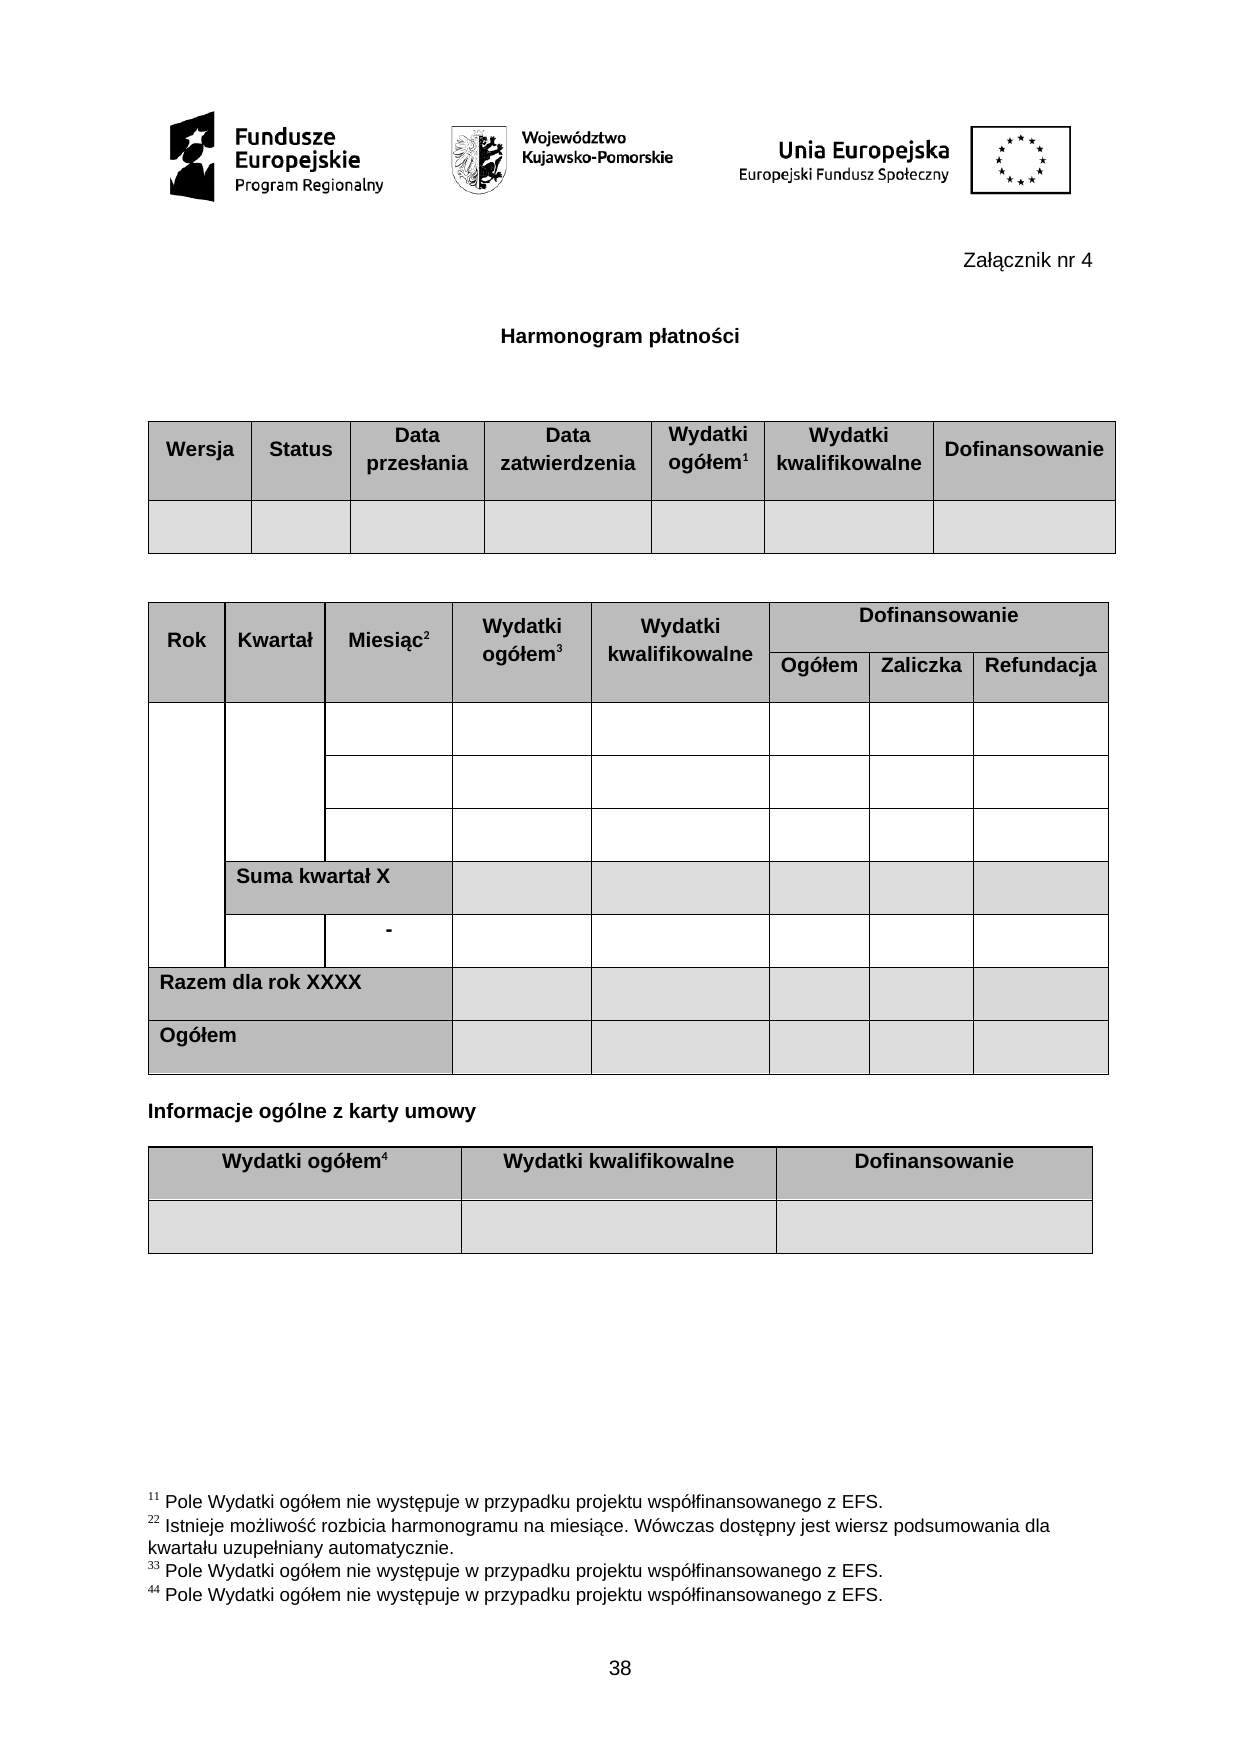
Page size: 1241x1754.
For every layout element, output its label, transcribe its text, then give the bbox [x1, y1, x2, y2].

table_cell [770, 756, 869, 808]
table_cell [453, 968, 591, 1020]
table_cell [226, 915, 324, 967]
table_cell Ogółem [770, 653, 869, 702]
table_cell [592, 1021, 769, 1073]
table_header Wersja [149, 422, 251, 500]
table_cell [252, 501, 350, 553]
table_cell [453, 862, 591, 914]
table_cell [974, 1021, 1108, 1073]
table_header Kwartał [226, 603, 324, 702]
table_header Dofinansowanie [777, 1148, 1092, 1199]
table_cell [870, 862, 973, 914]
table_header Wydatki kwalifikowalne [592, 603, 769, 702]
table_cell [652, 501, 764, 553]
table_cell [149, 501, 251, 553]
table_cell [870, 809, 973, 861]
table_cell [770, 862, 869, 914]
table_cell [453, 756, 591, 808]
table_cell [974, 968, 1108, 1020]
table_header Miesiąc2 [326, 603, 452, 702]
table_cell [974, 756, 1108, 808]
table_cell Suma kwartał X [226, 862, 452, 914]
table_cell [592, 862, 769, 914]
table_cell [870, 703, 973, 755]
table_cell [326, 809, 452, 861]
table_cell [770, 703, 869, 755]
table_cell [974, 915, 1108, 967]
table_cell [870, 968, 973, 1020]
table_header Dofinansowanie [934, 422, 1115, 500]
table_header Wydatki ogółem1 [652, 422, 764, 500]
text Załącznik nr 4 [148, 248, 1093, 272]
text Informacje ogólne z karty umowy [148, 1098, 1093, 1122]
table_cell [974, 703, 1108, 755]
table_cell [226, 703, 324, 861]
table_cell [765, 501, 933, 553]
table_cell [326, 756, 452, 808]
table_header Status [252, 422, 350, 500]
table_cell [149, 1201, 461, 1253]
table_header Rok [149, 603, 224, 702]
table_cell [770, 1021, 869, 1073]
table_header Dofinansowanie [770, 603, 1108, 652]
table_cell [453, 703, 591, 755]
table_cell [770, 915, 869, 967]
table_cell [770, 809, 869, 861]
table_cell Zaliczka [870, 653, 973, 702]
table_cell [974, 809, 1108, 861]
table_header Data przesłania [351, 422, 484, 500]
table_cell [592, 809, 769, 861]
table_cell [770, 968, 869, 1020]
table_cell Refundacja [974, 653, 1108, 702]
table_cell [592, 756, 769, 808]
table_cell [777, 1201, 1092, 1253]
table_cell [462, 1201, 776, 1253]
table_cell [485, 501, 651, 553]
table_header Wydatki kwalifikowalne [462, 1148, 776, 1199]
table_cell [326, 703, 452, 755]
picture [147, 88, 1093, 223]
table_cell [870, 1021, 973, 1073]
table_cell [453, 1021, 591, 1073]
table_cell [149, 703, 224, 967]
table_header Wydatki kwalifikowalne [765, 422, 933, 500]
table_cell [870, 915, 973, 967]
table_cell [592, 703, 769, 755]
table_header Data zatwierdzenia [485, 422, 651, 500]
table_header Wydatki ogółem3 [453, 603, 591, 702]
table_cell [453, 915, 591, 967]
table_cell [870, 756, 973, 808]
table_cell [453, 809, 591, 861]
table_cell [592, 915, 769, 967]
table_cell Razem dla rok XXXX [149, 968, 452, 1020]
table_cell [592, 968, 769, 1020]
table_cell [351, 501, 484, 553]
text Harmonogram płatności [148, 324, 1093, 348]
table_cell [934, 501, 1115, 553]
table_cell - [326, 915, 452, 967]
table_header Wydatki ogółem4 [149, 1148, 461, 1199]
table_cell Ogółem [149, 1021, 452, 1073]
table_cell [974, 862, 1108, 914]
